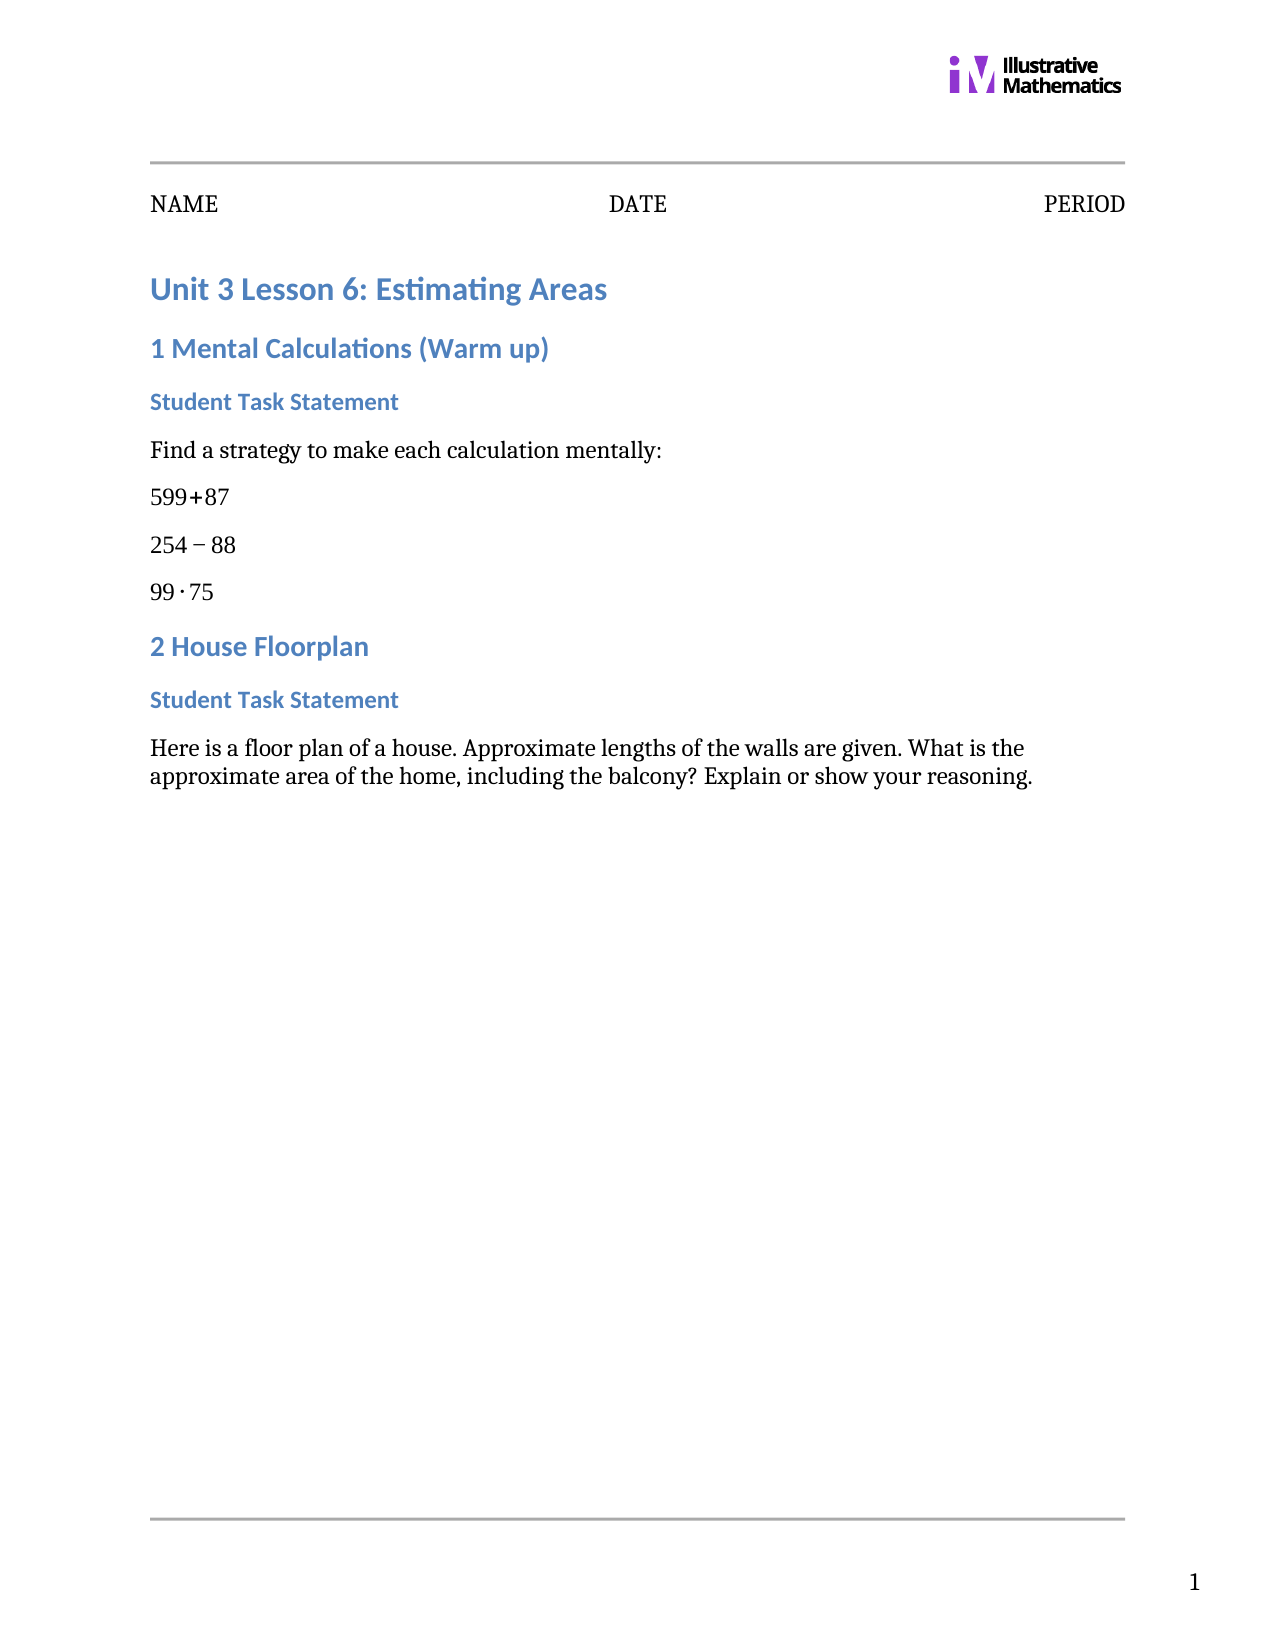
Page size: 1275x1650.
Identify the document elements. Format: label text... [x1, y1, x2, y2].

subtitle Unit 3 Lesson 6: Estimating Areas [150, 268, 1125, 309]
subtitle Student Task Statement [150, 386, 1125, 417]
subtitle 1 Mental Calculations (Warm up) [150, 330, 1125, 366]
subtitle 2 House Floorplan [150, 628, 1125, 663]
subtitle Student Task Statement [150, 684, 1125, 715]
text Here is a floor plan of a house. Approximate lengths of the walls are given. What is the approximate area of the home, including the balcony? Explain or show your reasoning. [150, 733, 1125, 791]
picture [949, 55, 1121, 93]
text Find a strategy to make each calculation mentally: [150, 436, 1125, 464]
